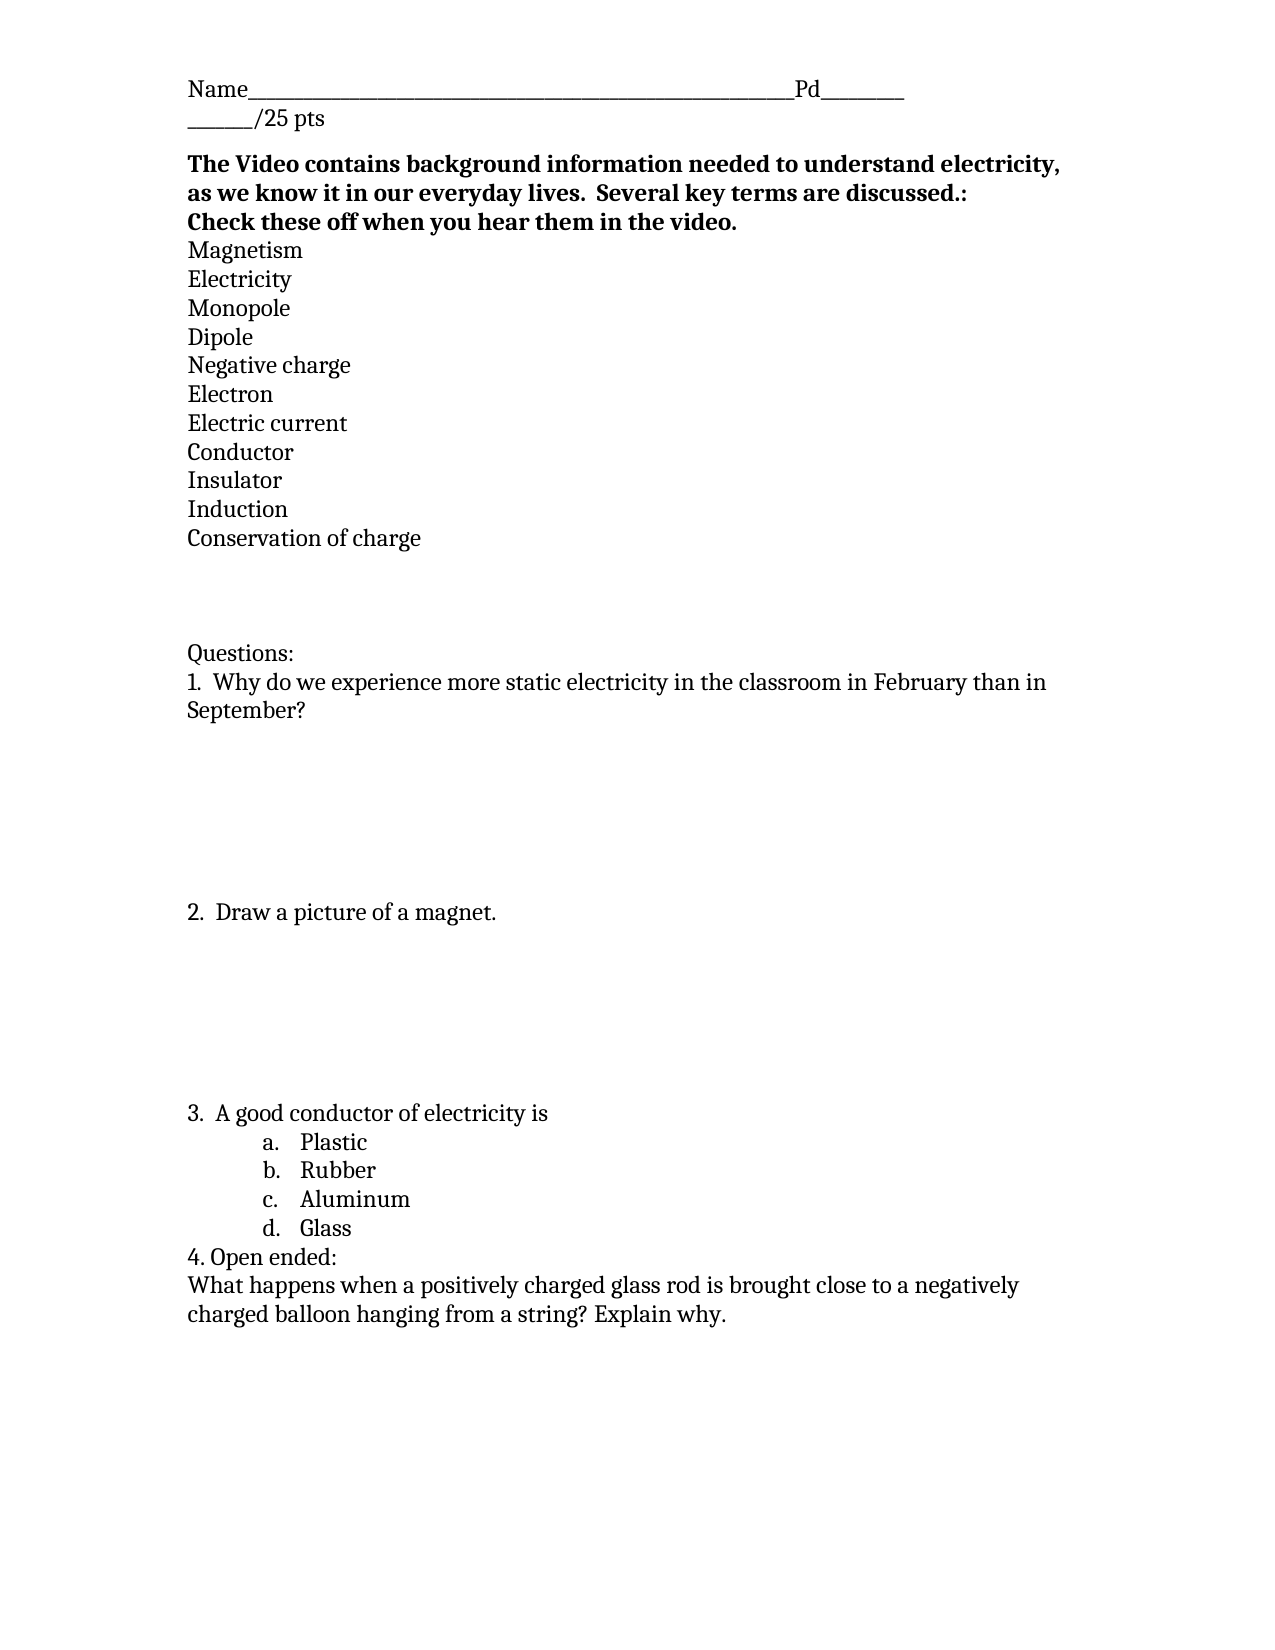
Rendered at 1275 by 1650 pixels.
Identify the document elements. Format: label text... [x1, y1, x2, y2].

text What happens when a positively charged glass rod is brought close to a negatively charged balloon hanging from a string? Explain why. [187, 1271, 1087, 1329]
text Questions: [187, 639, 1087, 667]
text 3. A good conductor of electricity is [187, 1099, 1087, 1127]
text 4. Open ended: [187, 1242, 1087, 1271]
text Monopole [187, 294, 1087, 322]
list Glass [262, 1214, 1087, 1242]
text Check these off when you hear them in the video. [187, 207, 1087, 236]
text Conductor [187, 437, 1087, 466]
list Plastic [262, 1127, 1087, 1156]
text Negative charge [187, 351, 1087, 380]
list Aluminum [262, 1185, 1087, 1214]
list Rubber [262, 1156, 1087, 1185]
text Dipole [187, 322, 1087, 351]
text Conservation of charge [187, 524, 1087, 552]
text The Video contains background information needed to understand electricity, as we know it in our everyday lives. Several key terms are discussed.: [187, 150, 1087, 207]
text Magnetism [187, 236, 1087, 265]
text Electron [187, 380, 1087, 409]
text 2. Draw a picture of a magnet. [187, 897, 1087, 926]
text Insulator [187, 466, 1087, 495]
text Induction [187, 495, 1087, 524]
text Electric current [187, 409, 1087, 437]
text Electricity [187, 265, 1087, 294]
text 1. Why do we experience more static electricity in the classroom in February than in September? [187, 667, 1087, 725]
